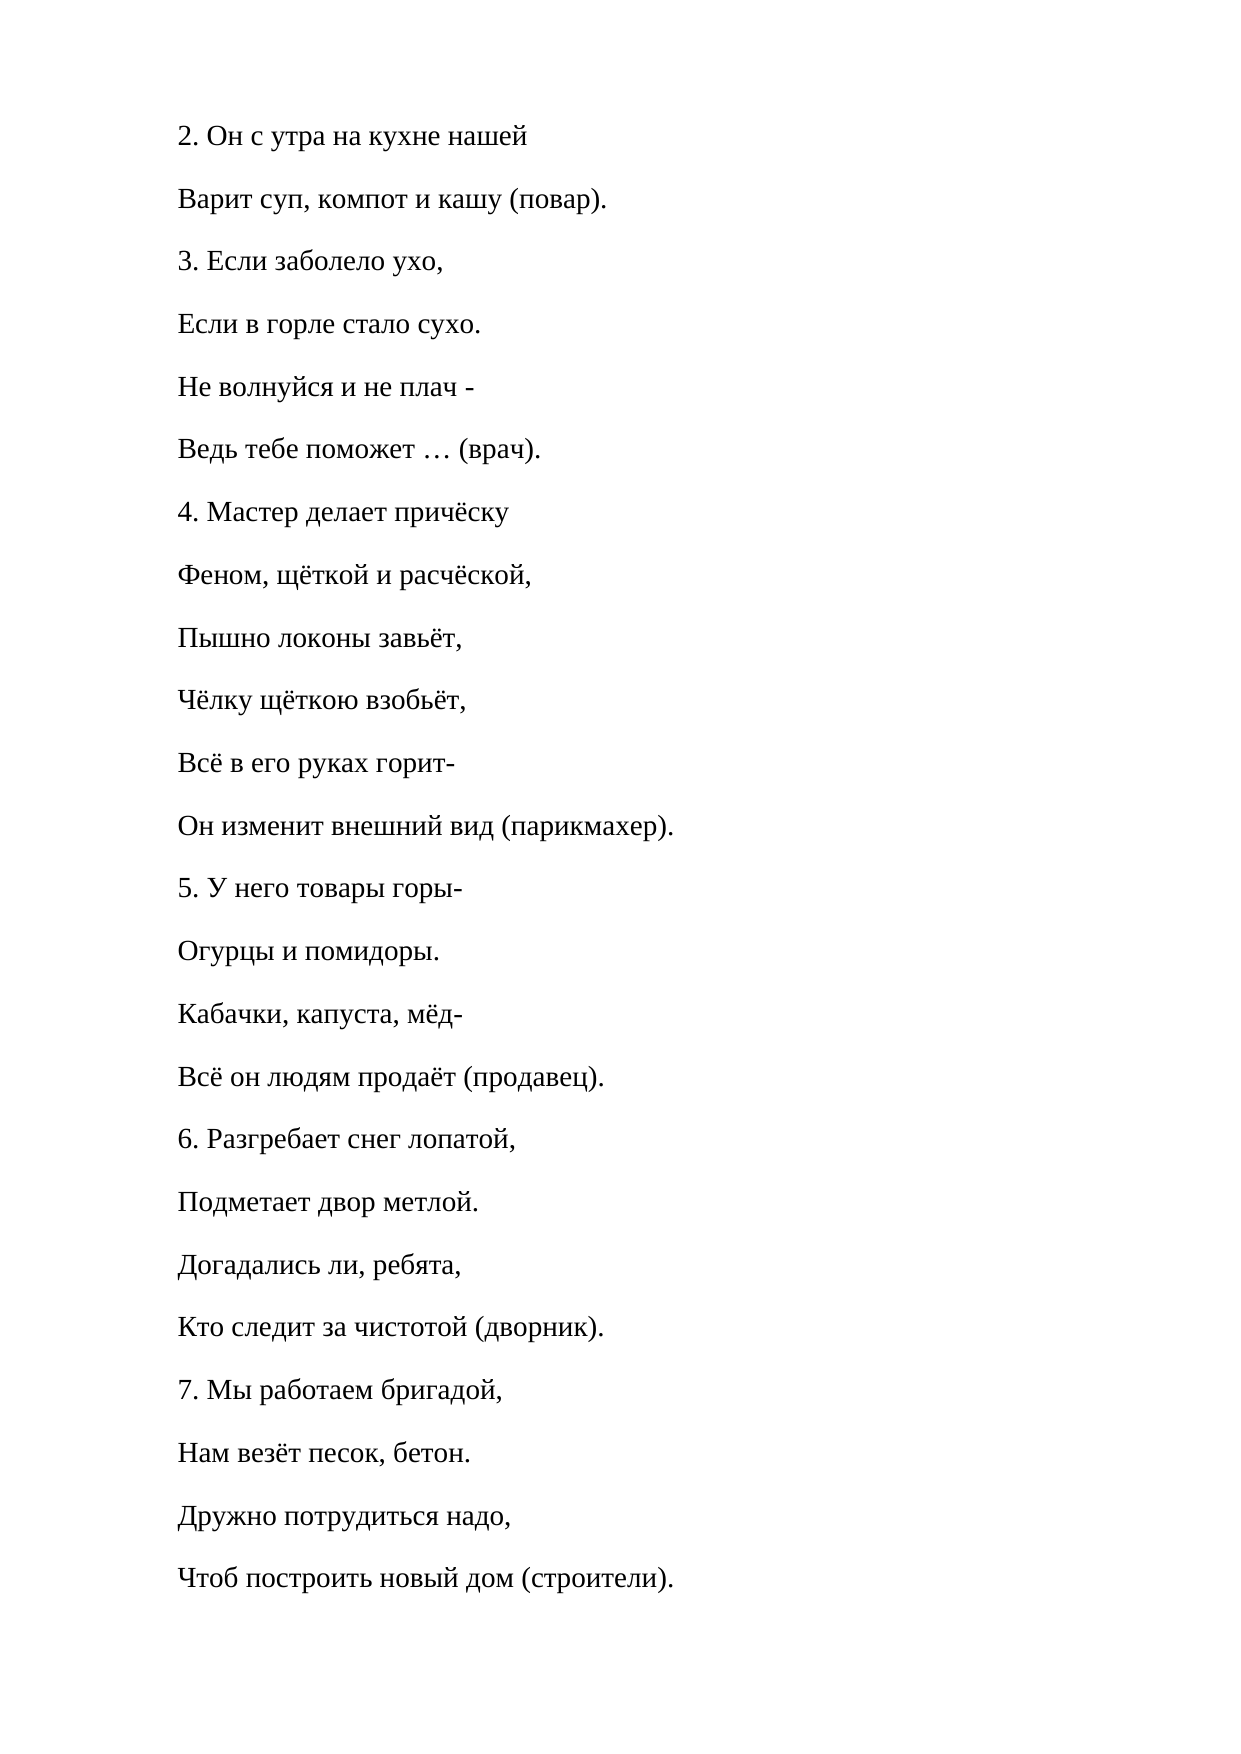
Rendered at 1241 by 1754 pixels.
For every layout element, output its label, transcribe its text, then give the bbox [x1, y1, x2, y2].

text 6. Разгребает снег лопатой, [177, 1121, 1152, 1155]
text Нам везёт песок, бетон. [177, 1435, 1152, 1468]
text Огурцы и помидоры. [177, 933, 1152, 967]
text Варит суп, компот и кашу (повар). [177, 181, 1152, 214]
text Он изменит внешний вид (парикмахер). [177, 808, 1152, 841]
text 3. Если заболело ухо, [177, 243, 1152, 277]
text Если в горле стало сухо. [177, 306, 1152, 340]
text Кабачки, капуста, мёд- [177, 996, 1152, 1029]
text Всё он людям продаёт (продавец). [177, 1059, 1152, 1092]
text Не волнуйся и не плач - [177, 369, 1152, 402]
text Ведь тебе поможет … (врач). [177, 432, 1152, 465]
text Подметает двор метлой. [177, 1184, 1152, 1218]
text Кто следит за чистотой (дворник). [177, 1309, 1152, 1343]
text 5. У него товары горы- [177, 871, 1152, 904]
text Чёлку щёткою взобьёт, [177, 682, 1152, 716]
text Чтоб построить новый дом (строители). [177, 1560, 1152, 1594]
text 2. Он с утра на кухне нашей [177, 118, 1152, 152]
text Догадались ли, ребята, [177, 1247, 1152, 1280]
text Феном, щёткой и расчёской, [177, 557, 1152, 591]
text 4. Мастер делает причёску [177, 494, 1152, 528]
text Дружно потрудиться надо, [177, 1498, 1152, 1531]
text 7. Мы работаем бригадой, [177, 1372, 1152, 1406]
text Пышно локоны завьёт, [177, 620, 1152, 653]
text Всё в его руках горит- [177, 745, 1152, 779]
